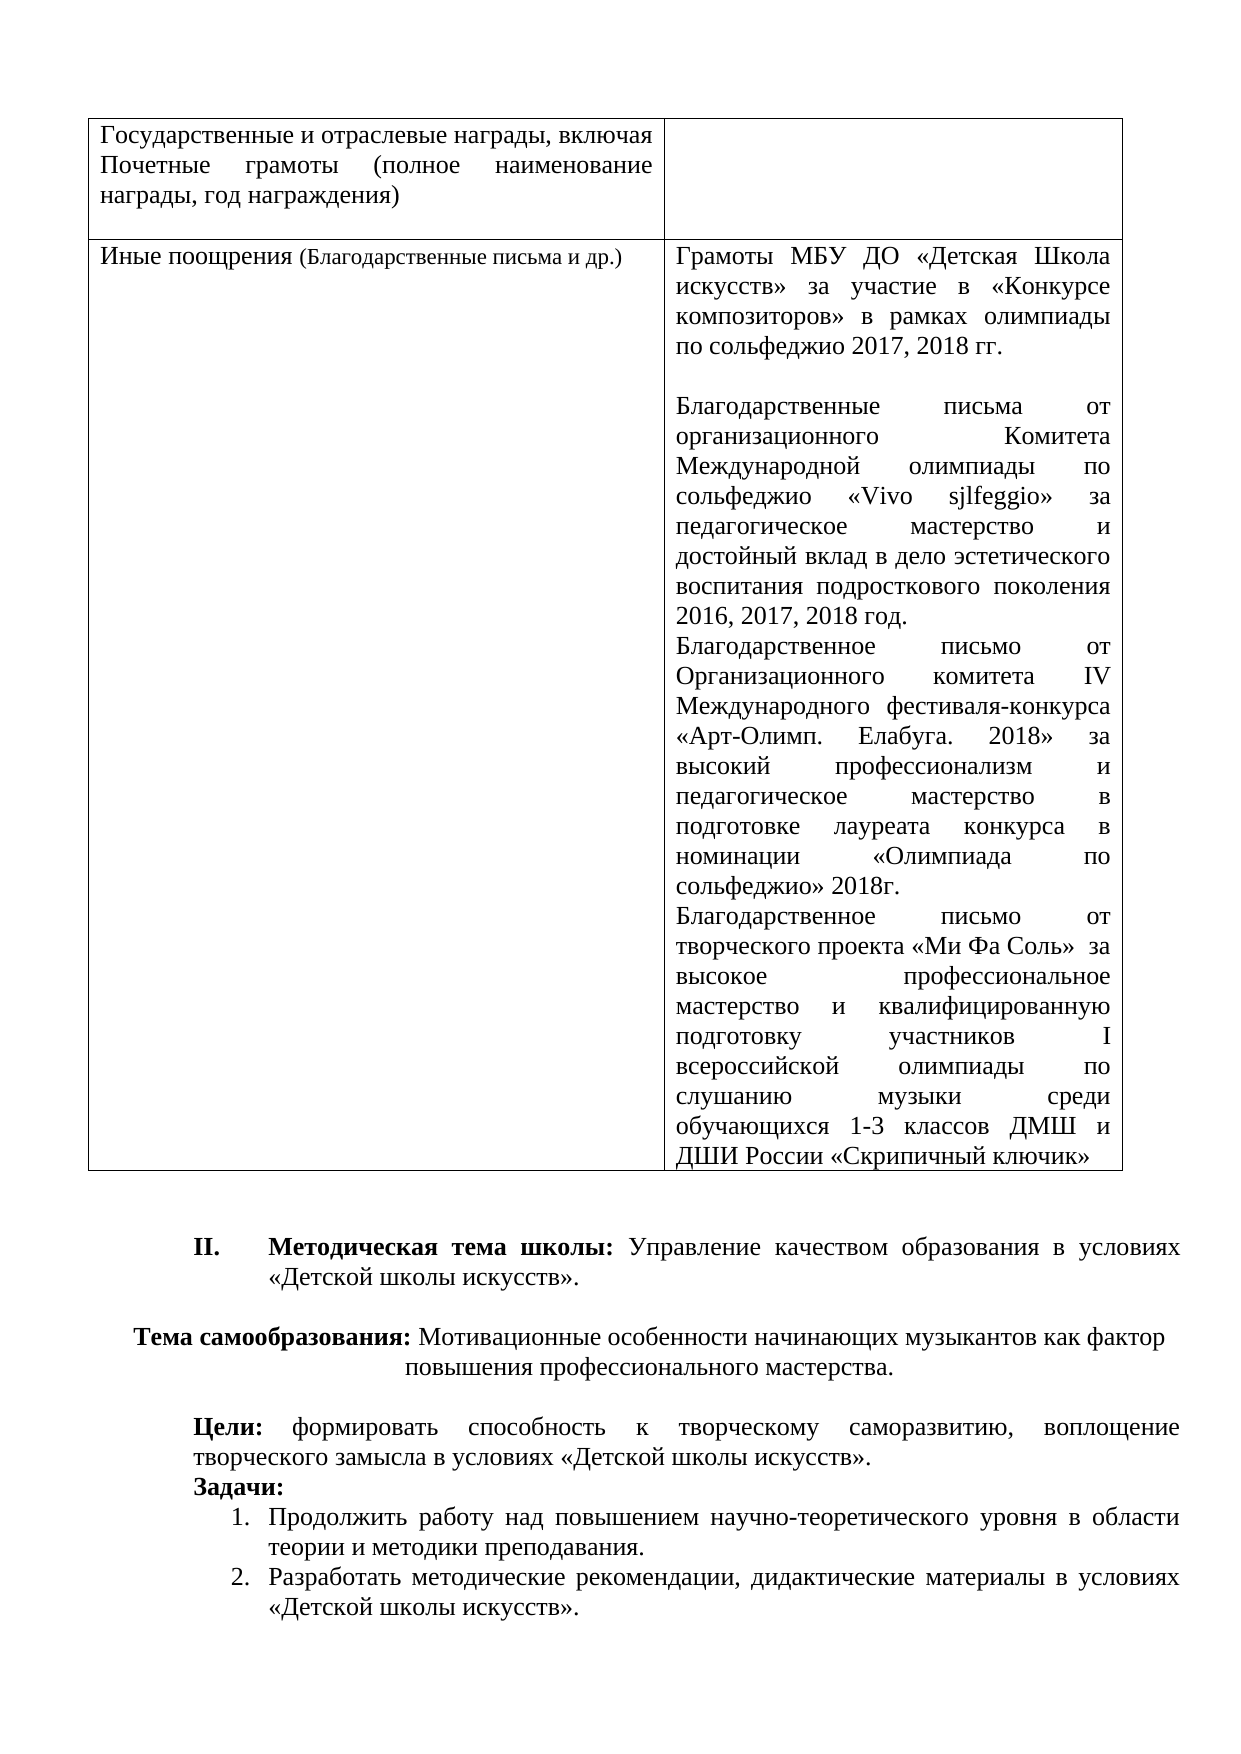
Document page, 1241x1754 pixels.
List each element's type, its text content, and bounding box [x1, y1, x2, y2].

table_cell Иные поощрения (Благодарственные письма и др.) [89, 240, 664, 1170]
list Цели: формировать способность к творческому саморазвитию, воплощение творческого замысла в условиях «Детской школы искусств». [193, 1411, 1181, 1471]
text Тема самообразования: Мотивационные особенности начинающих музыкантов как фактор повышения профессионального мастерства. [118, 1321, 1181, 1381]
table_cell Государственные и отраслевые награды, включая Почетные грамоты (полное наименование награды, год награждения) [89, 119, 664, 239]
table_cell [665, 119, 1122, 239]
list Задачи: [193, 1471, 1181, 1501]
table_cell Грамоты МБУ ДО «Детская Школа искусств» за участие в «Конкурсе композиторов» в рамках олимпиады по сольфеджио 2017, 2018 гг. Благодарственные письма от организационного Комитета Международной олимпиады по сольфеджио «Vivo sjlfeggio» за педагогическое мастерство и достойный вклад в дело эстетического воспитания подросткового поколения 2016, 2017, 2018 год. Благодарственное письмо от Организационного комитета IV Международного фестиваля-конкурса «Арт-Олимп. Елабуга. 2018» за высокий профессионализм и педагогическое мастерство в подготовке лауреата конкурса в номинации «Олимпиада по сольфеджио» 2018г. Благодарственное письмо от творческого проекта «Ми Фа Соль» за высокое профессиональное мастерство и квалифицированную подготовку участников I всероссийской олимпиады по слушанию музыки среди обучающихся 1-3 классов ДМШ и ДШИ России «Скрипичный ключик» [665, 240, 1122, 1170]
list Разработать методические рекомендации, дидактические материалы в условиях «Детской школы искусств». [231, 1561, 1181, 1621]
list Продолжить работу над повышением научно-теоретического уровня в области теории и методики преподавания. [231, 1501, 1181, 1561]
list Методическая тема школы: Управление качеством образования в условиях «Детской школы искусств». [193, 1231, 1181, 1291]
